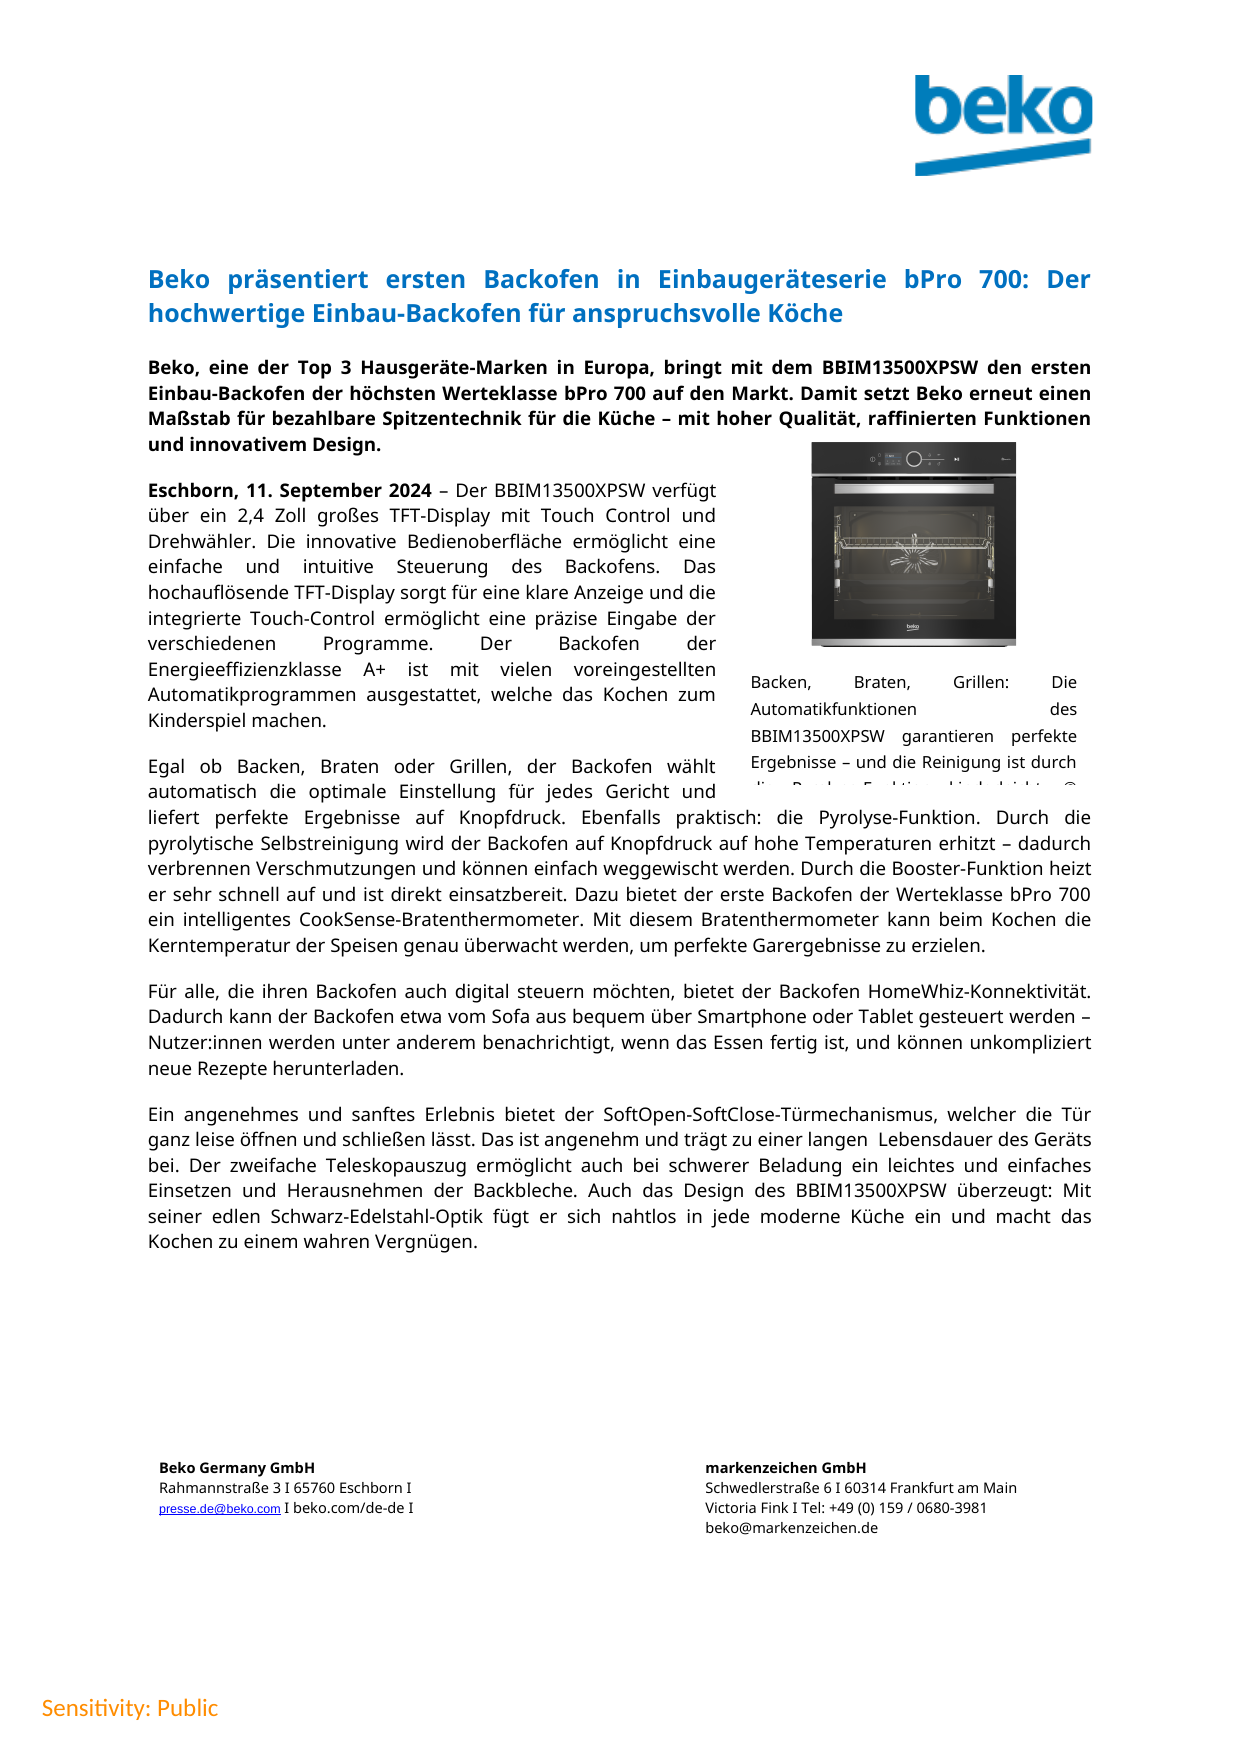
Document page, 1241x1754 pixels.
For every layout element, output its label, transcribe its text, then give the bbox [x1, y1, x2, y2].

text Ein angenehmes und sanftes Erlebnis bietet der SoftOpen-SoftClose-Türmechanismus, welcher die Tür ganz leise öffnen und schließen lässt. Das ist angenehm und trägt zu einer langen Lebensdauer des Geräts bei. Der zweifache Teleskopauszug ermöglicht auch bei schwerer Beladung ein leichtes und einfaches Einsetzen und Herausnehmen der Backbleche. Auch das Design des BBIM13500XPSW überzeugt: Mit seiner edlen Schwarz-Edelstahl-Optik fügt er sich nahtlos in jede moderne Küche ein und macht das Kochen zu einem wahren Vergnügen. [148, 1101, 1092, 1254]
picture [811, 442, 1017, 647]
text Eschborn, 11. September 2024 – Der BBIM13500XPSW verfügt über ein 2,4 Zoll großes TFT-Display mit Touch Control und Drehwähler. Die innovative Bedienoberfläche ermöglicht eine einfache und intuitive Steuerung des Backofens. Das hochauflösende TFT-Display sorgt für eine klare Anzeige und die integrierte Touch-Control ermöglicht eine präzise Eingabe der verschiedenen Programme. Der Backofen der Energieeffizienzklasse A+ ist mit vielen voreingestellten Automatikprogrammen ausgestattet, welche das Kochen zum Kinderspiel machen. [148, 477, 735, 732]
text Egal ob Backen, Braten oder Grillen, der Backofen wählt automatisch die optimale Einstellung für jedes Gericht und liefert perfekte Ergebnisse auf Knopfdruck. Ebenfalls praktisch: die Pyrolyse-Funktion. Durch die pyrolytische Selbstreinigung wird der Backofen auf Knopfdruck auf hohe Temperaturen erhitzt – dadurch verbrennen Verschmutzungen und können einfach weggewischt werden. Durch die Booster-Funktion heizt er sehr schnell auf und ist direkt einsatzbereit. Dazu bietet der erste Backofen der Werteklasse bPro 700 ein intelligentes CookSense-Bratenthermometer. Mit diesem Bratenthermometer kann beim Kochen die Kerntemperatur der Speisen genau überwacht werden, um perfekte Garergebnisse zu erzielen. [148, 753, 1092, 957]
text Beko, eine der Top 3 Hausgeräte-Marken in Europa, bringt mit dem BBIM13500XPSW den ersten Einbau-Backofen der höchsten Werteklasse bPro 700 auf den Markt. Damit setzt Beko erneut einen Maßstab für bezahlbare Spitzentechnik für die Küche – mit hoher Qualität, raffinierten Funktionen und innovativem Design. [148, 354, 1092, 456]
text Beko präsentiert ersten Backofen in Einbaugeräteserie bPro 700: Der hochwertige Einbau-Backofen für anspruchsvolle Köche [148, 261, 1092, 329]
text Für alle, die ihren Backofen auch digital steuern möchten, bietet der Backofen HomeWhiz-Konnektivität. Dadurch kann der Backofen etwa vom Sofa aus bequem über Smartphone oder Tablet gesteuert werden – Nutzer:innen werden unter anderem benachrichtigt, wenn das Essen fertig ist, und können unkompliziert neue Rezepte herunterladen. [148, 978, 1092, 1080]
